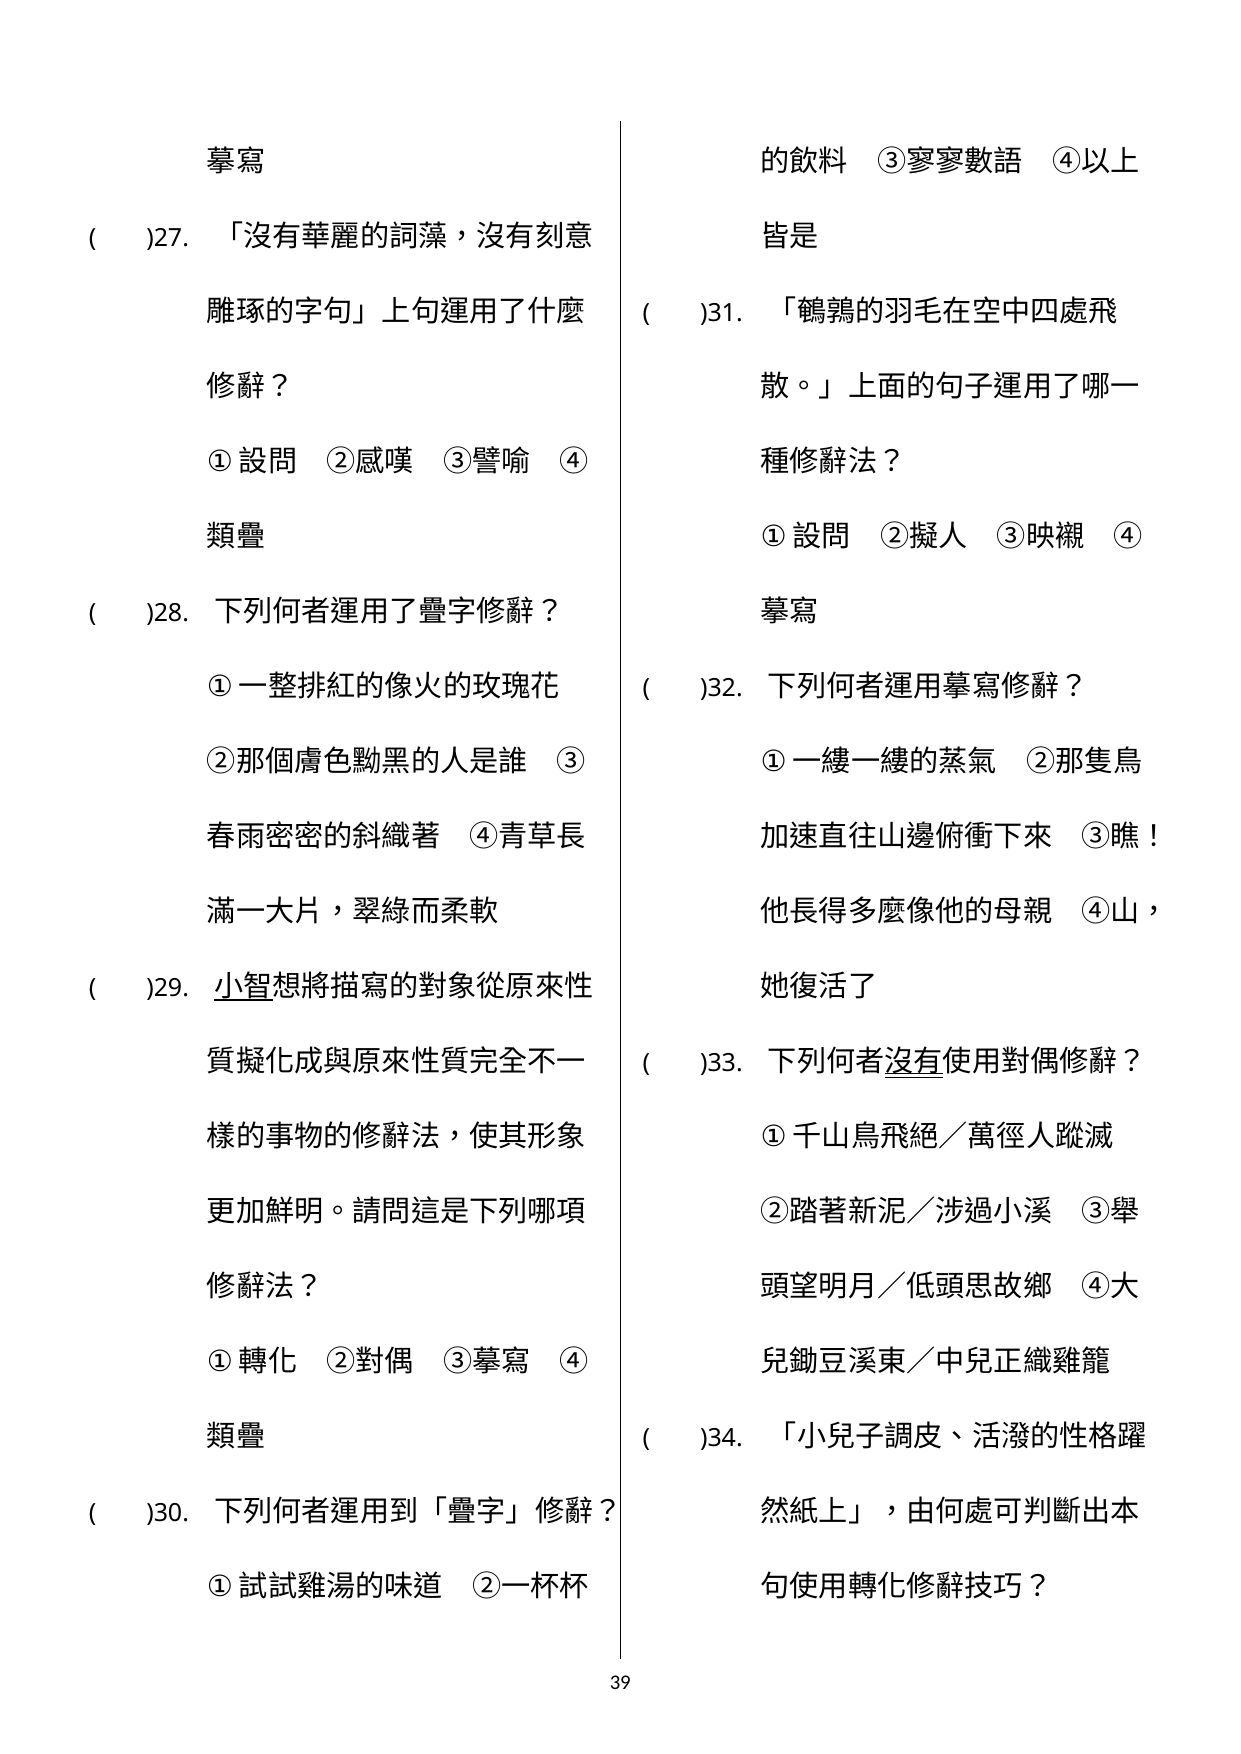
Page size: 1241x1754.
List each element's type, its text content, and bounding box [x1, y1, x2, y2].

text ( )32. 下列何者運用摹寫修辭？ ①一縷一縷的蒸氣 ②那隻鳥加速直往山邊俯衝下來 ③瞧！他長得多麼像他的母親 ④山，她復活了 [642, 646, 1152, 1021]
text ( )34. 「小兒子調皮、活潑的性格躍然紙上」，由何處可判斷出本句使用轉化修辭技巧？ ①兒子的出生次序 ②用紙張描繪出來的影像 ③將抽象的「性格」比擬為能從紙上跳出來的具體事物 ④用具體的紙和畫筆畫出小孩的模樣 [642, 1396, 1152, 1621]
text ( )29. 小智想將描寫的對象從原來性質擬化成與原來性質完全不一樣的事物的修辭法，使其形象更加鮮明。請問這是下列哪項修辭法？ ①轉化 ②對偶 ③摹寫 ④類疊 [88, 946, 598, 1471]
text ( )33. 下列何者沒有使用對偶修辭？ ①千山鳥飛絕／萬徑人蹤滅 ②踏著新泥／涉過小溪 ③舉頭望明月／低頭思故鄉 ④大兒鋤豆溪東／中兒正織雞籠 [642, 1021, 1152, 1396]
text ( )31. 「鵪鶉的羽毛在空中四處飛散。」上面的句子運用了哪一種修辭法？ ①設問 ②擬人 ③映襯 ④摹寫 [642, 271, 1152, 646]
text ( )27. 「沒有華麗的詞藻，沒有刻意雕琢的字句」上句運用了什麼修辭？ ①設問 ②感嘆 ③譬喻 ④類疊 [88, 196, 598, 571]
text ( )30. 下列何者運用到「疊字」修辭？ ①試試雞湯的味道 ②一杯杯的飲料 ③寥寥數語 ④以上皆是 [88, 1471, 598, 1621]
text ( )28. 下列何者運用了疊字修辭？ ①一整排紅的像火的玫瑰花 ②那個膚色黝黑的人是誰 ③春雨密密的斜織著 ④青草長滿一大片，翠綠而柔軟 [88, 571, 598, 946]
text ( )26. 「我聽到幾句帶著醉意、溫柔婉轉的吳地方言」上句運用了什麼修辭？ ①轉化 ②疊字 ③排比 ④摹寫 [88, 121, 598, 196]
text ( )30. 下列何者運用到「疊字」修辭？ ①試試雞湯的味道 ②一杯杯的飲料 ③寥寥數語 ④以上皆是 [642, 121, 1152, 271]
